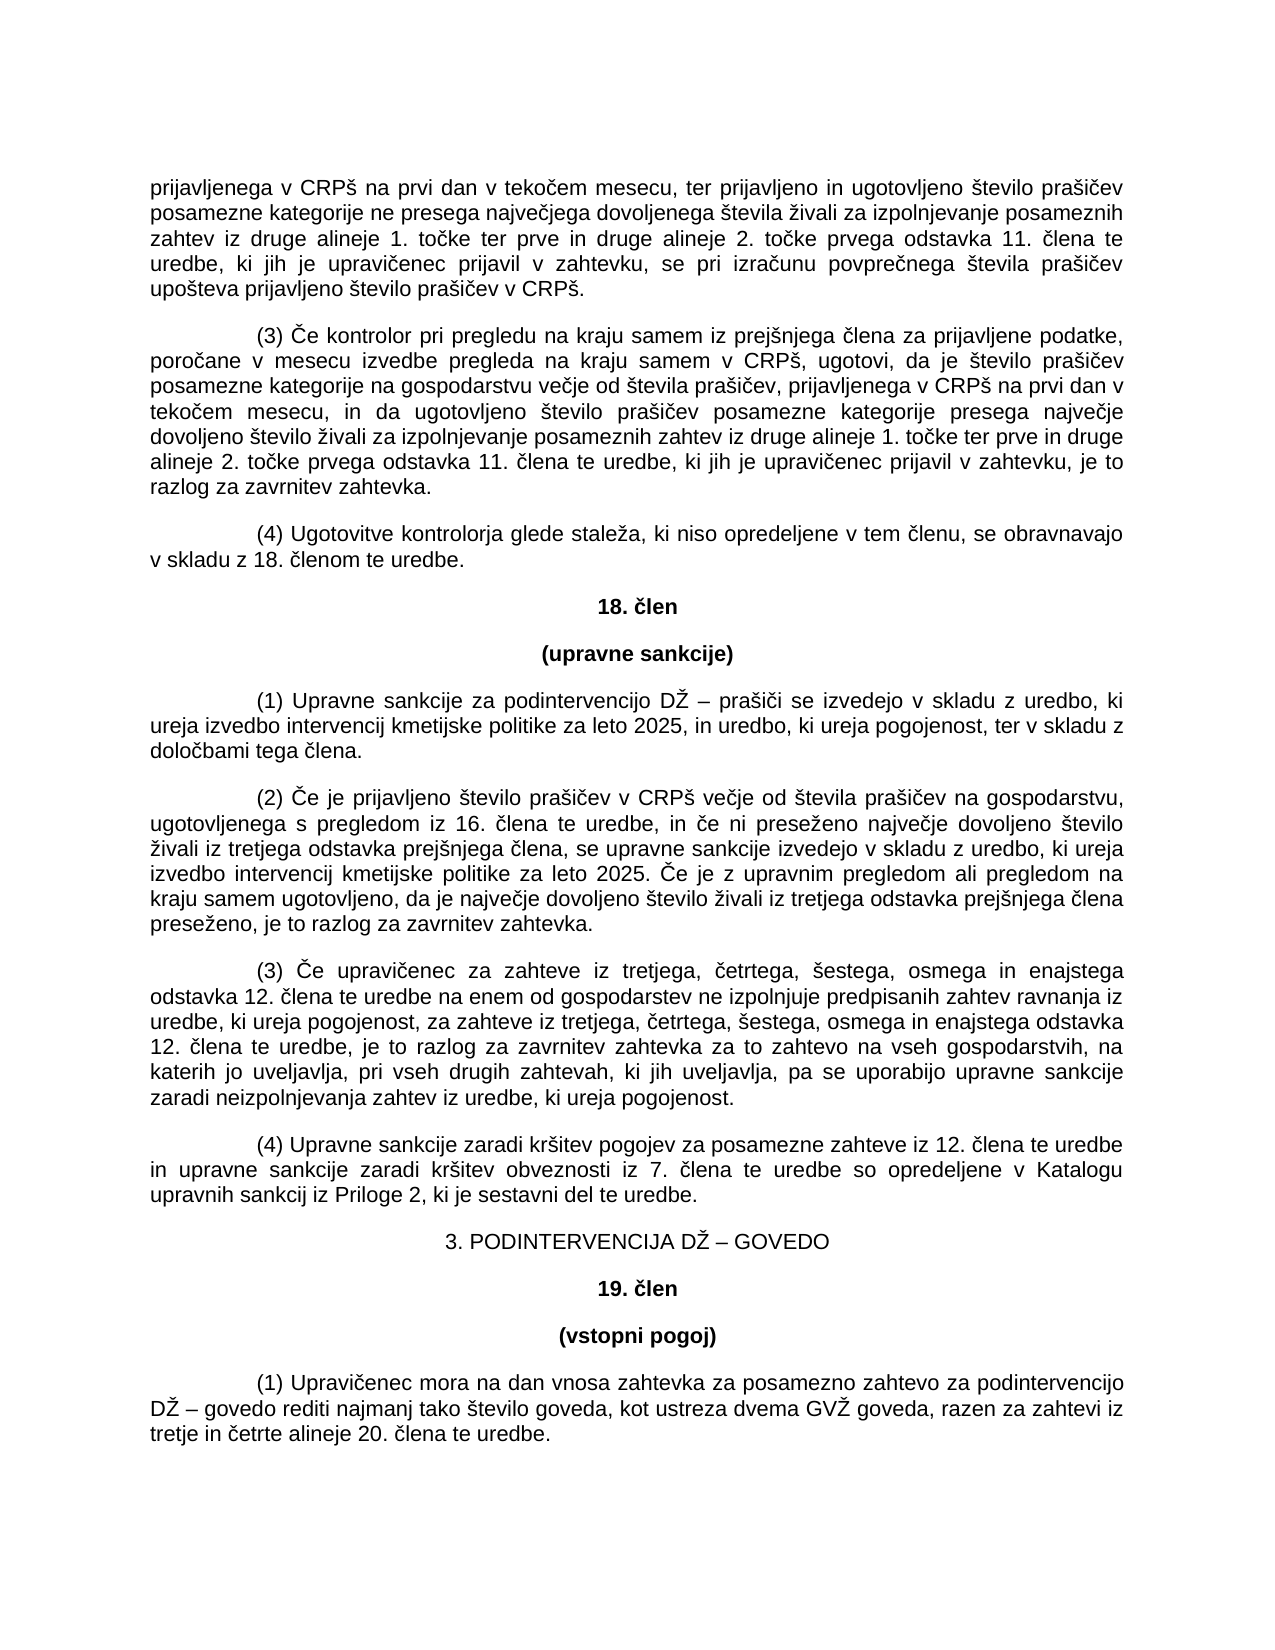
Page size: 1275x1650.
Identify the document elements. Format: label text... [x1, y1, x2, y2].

text (4) Ugotovitve kontrolorja glede staleža, ki niso opredeljene v tem členu, se obravnavajo v skladu z 18. členom te uredbe. [150, 496, 1125, 543]
text (vstopni pogoj) [150, 1273, 1125, 1345]
text (3) Če upravičenec za zahteve iz tretjega, četrtega, šestega, osmega in enajstega odstavka 12. člena te uredbe na enem od gospodarstev ne izpolnjuje predpisanih zahtev ravnanja iz uredbe, ki ureja pogojenost, za zahteve iz tretjega, četrtega, šestega, osmega in enajstega odstavka 12. člena te uredbe, je to razlog za zavrnitev zahtevka za to zahtevo na vseh gospodarstvih, na katerih jo uveljavlja, pri vseh drugih zahtevah, ki jih uveljavlja, pa se uporabijo upravne sankcije zaradi neizpolnjevanja zahtev iz uredbe, ki ureja pogojenost. [150, 933, 1125, 1106]
text (upravne sankcije) [150, 591, 1125, 663]
text 19. člen [150, 1226, 1125, 1273]
text (3) Če kontrolor pri pregledu na kraju samem iz prejšnjega člena za prijavljene podatke, poročane v mesecu izvedbe pregleda na kraju samem v CRPš, ugotovi, da je število prašičev posamezne kategorije na gospodarstvu večje od števila prašičev, prijavljenega v CRPš na prvi dan v tekočem mesecu, in da ugotovljeno število prašičev posamezne kategorije presega največje dovoljeno število živali za izpolnjevanje posameznih zahtev iz druge alineje 1. točke ter prve in druge alineje 2. točke prvega odstavka 11. člena te uredbe, ki jih je upravičenec prijavil v zahtevku, je to razlog za zavrnitev zahtevka. [150, 298, 1125, 496]
text (2) Če je prijavljeno število prašičev v CRPš večje od števila prašičev na gospodarstvu, ugotovljenega s pregledom iz 16. člena te uredbe, in če ni preseženo največje dovoljeno število živali iz tretjega odstavka prejšnjega člena, se upravne sankcije izvedejo v skladu z uredbo, ki ureja izvedbo intervencij kmetijske politike za leto 2025. Če je z upravnim pregledom ali pregledom na kraju samem ugotovljeno, da je največje dovoljeno število živali iz tretjega odstavka prejšnjega člena preseženo, je to razlog za zavrnitev zahtevka. [150, 760, 1125, 933]
text 3. Podintervencija DŽ – govedo [150, 1179, 1125, 1226]
text 18. člen [150, 543, 1125, 591]
text (1) Upravičenec mora na dan vnosa zahtevka za posamezno zahtevo za podintervencijo DŽ – govedo rediti najmanj tako število goveda, kot ustreza dvema GVŽ goveda, razen za zahtevi iz tretje in četrte alineje 20. člena te uredbe. [150, 1345, 1125, 1446]
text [150, 150, 1125, 298]
text (1) Upravne sankcije za podintervencijo DŽ – prašiči se izvedejo v skladu z uredbo, ki ureja izvedbo intervencij kmetijske politike za leto 2025, in uredbo, ki ureja pogojenost, ter v skladu z določbami tega člena. [150, 663, 1125, 760]
text (4) Upravne sankcije zaradi kršitev pogojev za posamezne zahteve iz 12. člena te uredbe in upravne sankcije zaradi kršitev obveznosti iz 7. člena te uredbe so opredeljene v Katalogu upravnih sankcij iz Priloge 2, ki je sestavni del te uredbe. [150, 1106, 1125, 1179]
